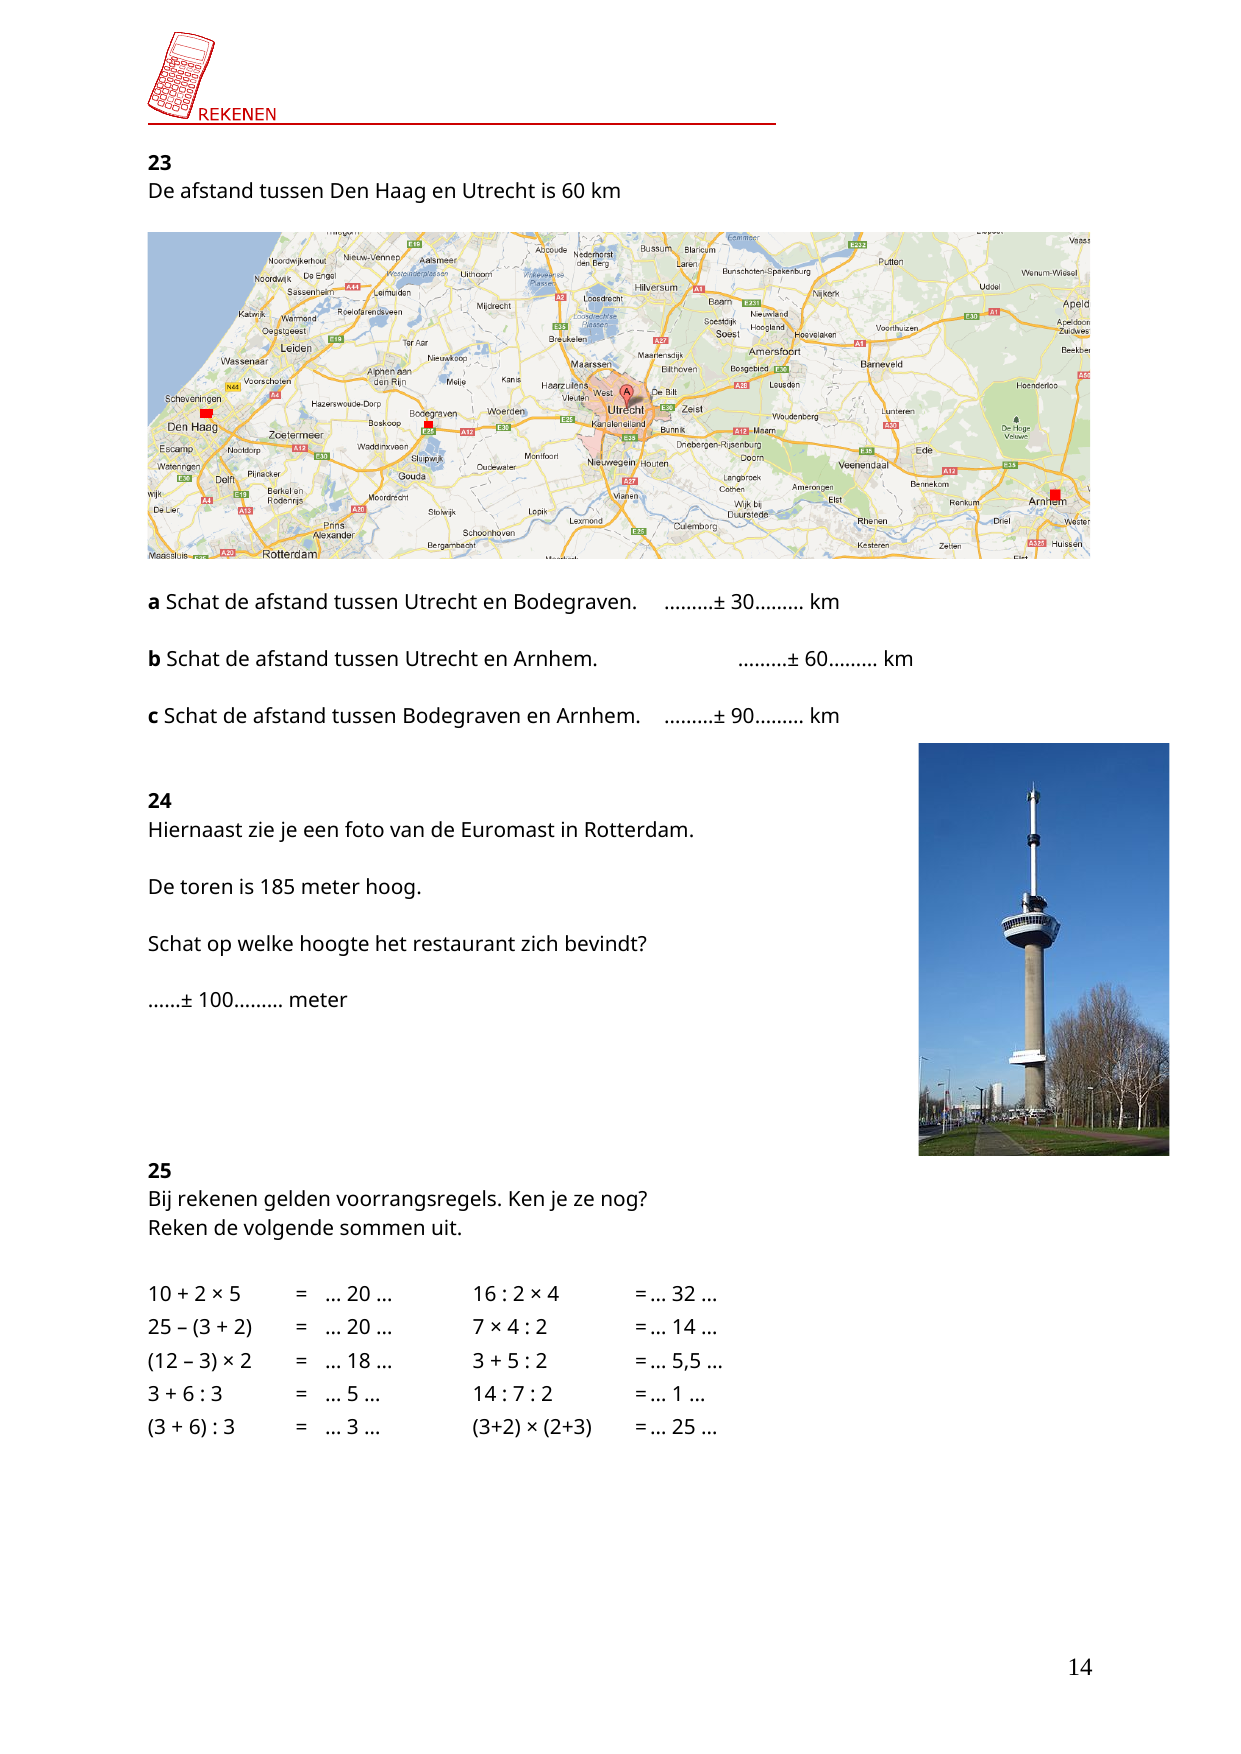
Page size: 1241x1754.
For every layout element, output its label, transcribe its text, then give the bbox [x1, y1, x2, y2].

text Bij rekenen gelden voorrangsregels. Ken je ze nog? [148, 1184, 1093, 1213]
text Schat op welke hoogte het restaurant zich bevindt? [148, 929, 1093, 957]
text 23 De afstand tussen Den Haag en Utrecht is [148, 148, 1093, 204]
text 25 [148, 1156, 1093, 1184]
text 24 [148, 786, 1093, 815]
text b Schat de afstand tussen Utrecht en Arnhem. ………± 60……… km [148, 644, 1093, 673]
picture [147, 232, 1091, 559]
text ……± 100……… meter [148, 986, 1093, 1014]
text Reken de volgende sommen uit. [148, 1213, 1093, 1241]
text (12 – 3) × 2 = … 18 … 3 + 5 : 2 = … 5,5 … [148, 1341, 1093, 1375]
text c Schat de afstand tussen Bodegraven en Arnhem. ………± 90……… km [148, 701, 1093, 729]
text Hiernaast zie je een foto van de Euromast in Rotterdam. [148, 815, 1093, 843]
text 10 + 2 × 5 = … 20 … 16 : 2 × 4 = … 32 … [148, 1275, 1093, 1308]
text a Schat de afstand tussen Utrecht en Bodegraven. ………± 30……… km [148, 587, 1093, 616]
text (3 + 6) : 3 = … 3 … (3+2) × (2+3) = … 25 … [148, 1408, 1093, 1441]
text 25 – (3 + 2) = … 20 … 7 × 4 : 2 = … 14 … [148, 1308, 1093, 1341]
picture [918, 743, 1170, 1156]
text De toren is hoog. [148, 872, 1093, 900]
text 3 + 6 : 3 = … 5 … 14 : 7 : 2 = … 1 … [148, 1375, 1093, 1408]
